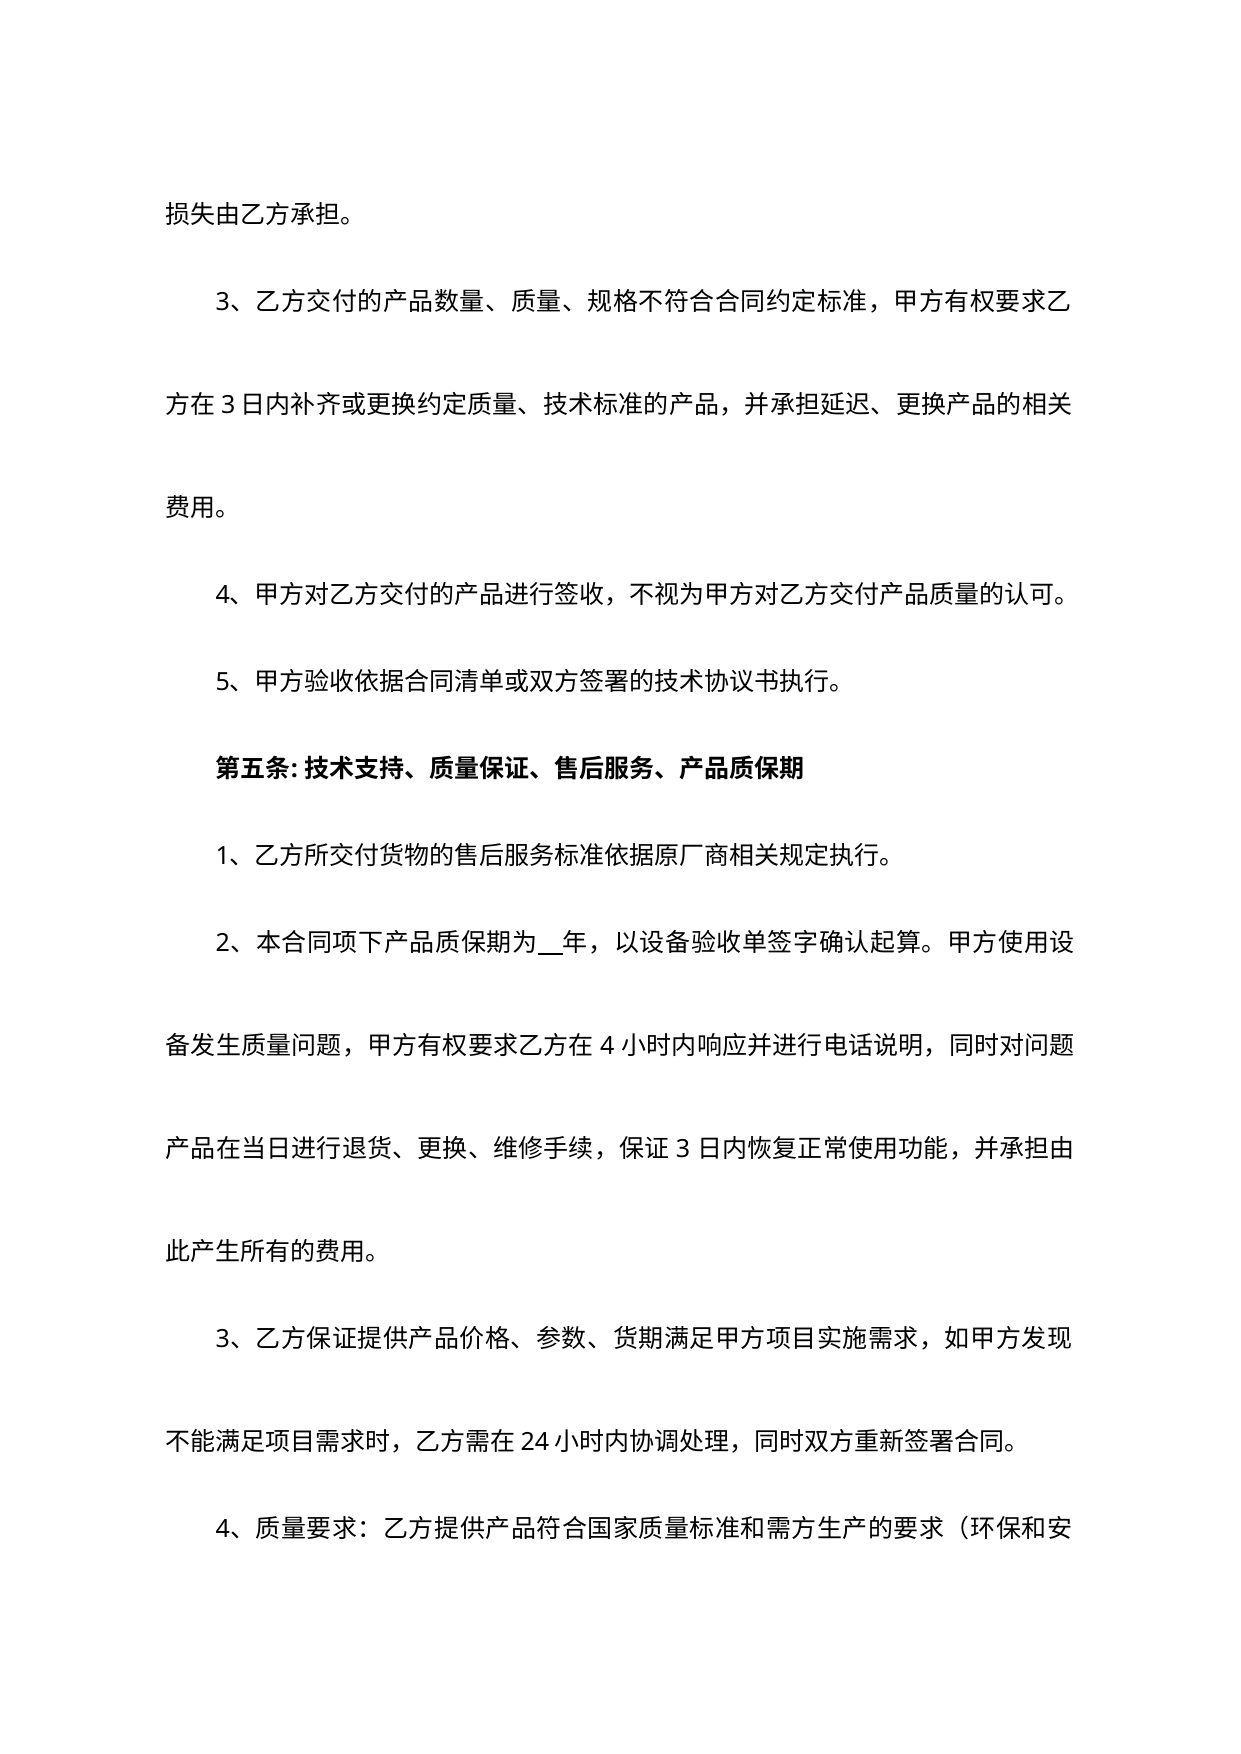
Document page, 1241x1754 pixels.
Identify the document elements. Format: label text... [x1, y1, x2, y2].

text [165, 178, 1075, 247]
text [165, 1492, 1075, 1561]
text 4、甲方对乙方交付的产品进行签收，不视为甲方对乙方交付产品质量的认可。 [165, 558, 1075, 627]
text 2、本合同项下产品质保期为 年，以设备验收单签字确认起算。甲方使用设备发生质量问题，甲方有权要求乙方在 4 小时内响应并进行电话说明，同时对问题产品在当日进行退货、更换、维修手续，保证 3 日内恢复正常使用功能，并承担由此产生所有的费用。 [165, 906, 1075, 1284]
text 1、乙方所交付货物的售后服务标准依据原厂商相关规定执行。 [165, 819, 1075, 888]
text 5、甲方验收依据合同清单或双方签署的技术协议书执行。 [165, 645, 1075, 714]
text 3、乙方保证提供产品价格、参数、货期满足甲方项目实施需求，如甲方发现不能满足项目需求时，乙方需在24小时内协调处理，同时双方重新签署合同。 [165, 1302, 1075, 1474]
text 第五条: 技术支持、质量保证、售后服务、产品质保期 [165, 732, 1075, 801]
text 3、乙方交付的产品数量、质量、规格不符合合同约定标准，甲方有权要求乙方在3日内补齐或更换约定质量、技术标准的产品，并承担延迟、更换产品的相关费用。 [165, 265, 1075, 540]
